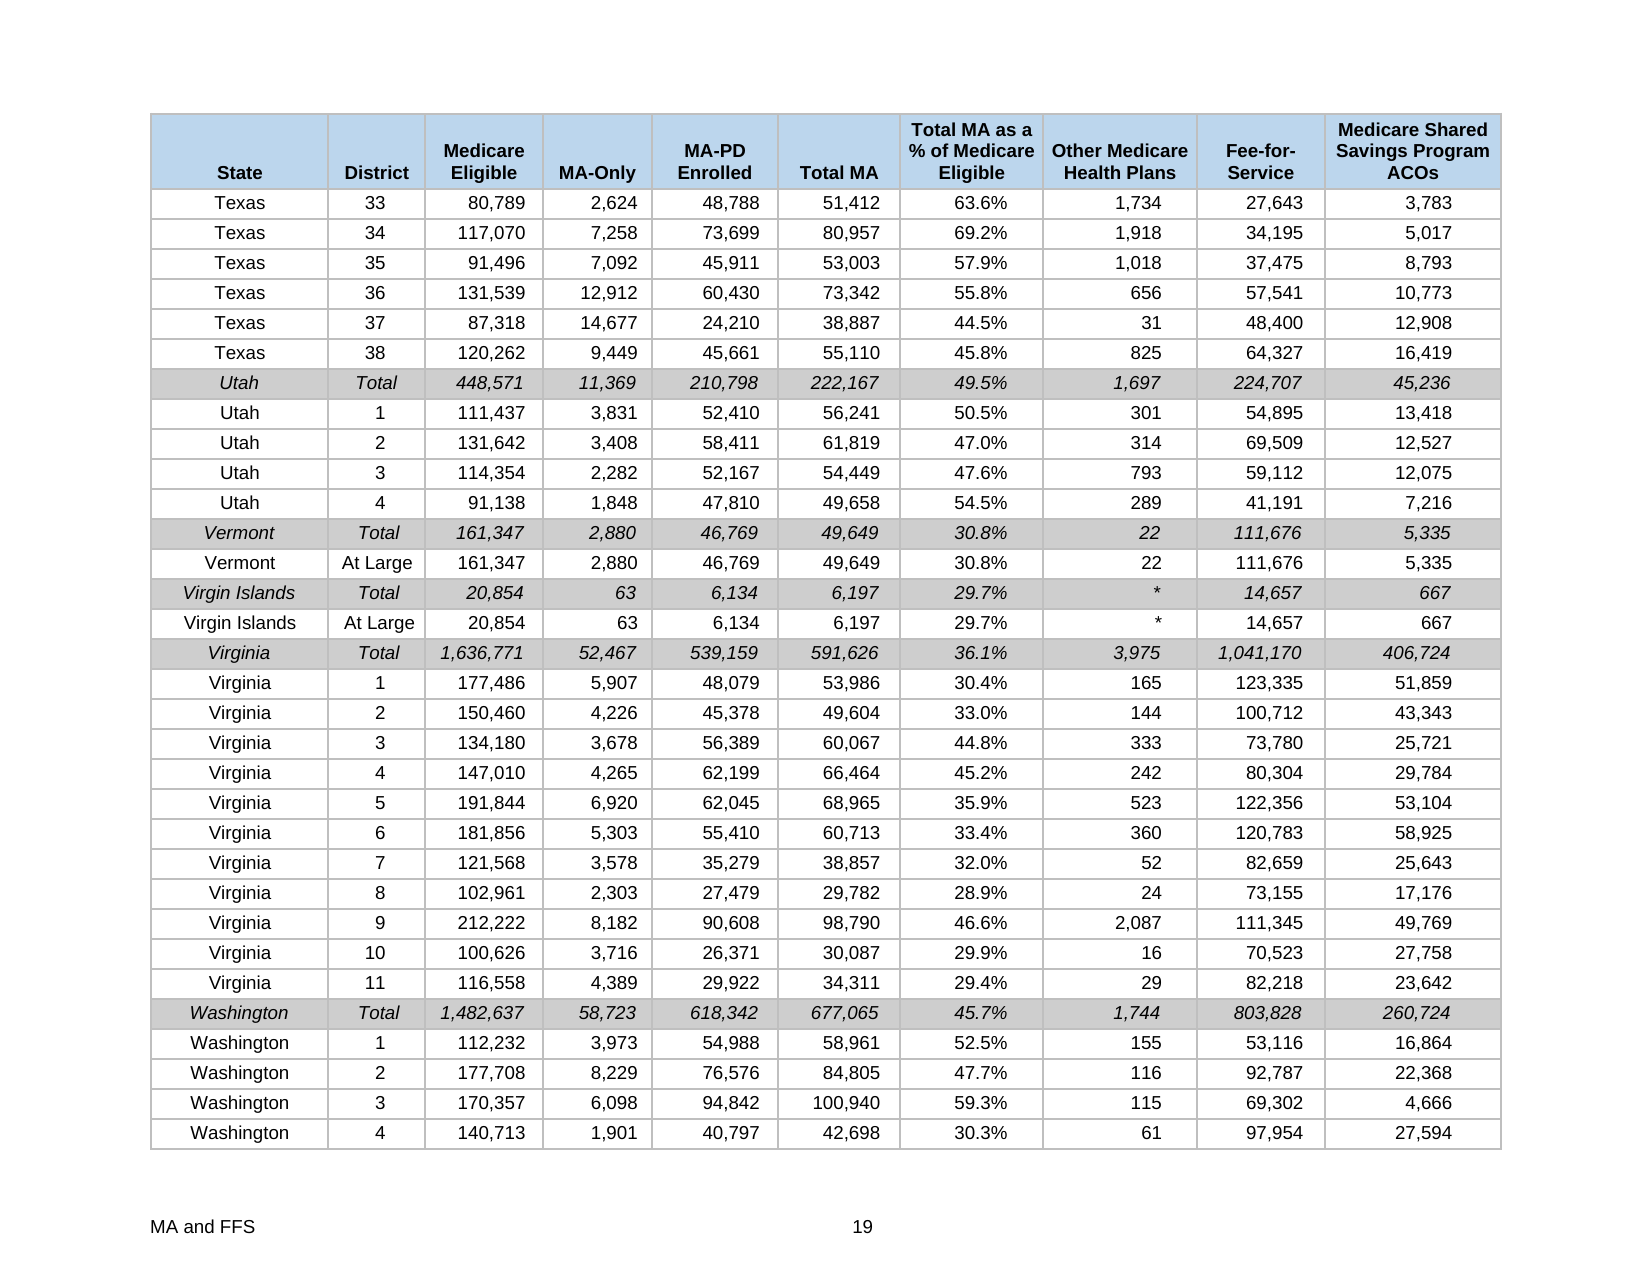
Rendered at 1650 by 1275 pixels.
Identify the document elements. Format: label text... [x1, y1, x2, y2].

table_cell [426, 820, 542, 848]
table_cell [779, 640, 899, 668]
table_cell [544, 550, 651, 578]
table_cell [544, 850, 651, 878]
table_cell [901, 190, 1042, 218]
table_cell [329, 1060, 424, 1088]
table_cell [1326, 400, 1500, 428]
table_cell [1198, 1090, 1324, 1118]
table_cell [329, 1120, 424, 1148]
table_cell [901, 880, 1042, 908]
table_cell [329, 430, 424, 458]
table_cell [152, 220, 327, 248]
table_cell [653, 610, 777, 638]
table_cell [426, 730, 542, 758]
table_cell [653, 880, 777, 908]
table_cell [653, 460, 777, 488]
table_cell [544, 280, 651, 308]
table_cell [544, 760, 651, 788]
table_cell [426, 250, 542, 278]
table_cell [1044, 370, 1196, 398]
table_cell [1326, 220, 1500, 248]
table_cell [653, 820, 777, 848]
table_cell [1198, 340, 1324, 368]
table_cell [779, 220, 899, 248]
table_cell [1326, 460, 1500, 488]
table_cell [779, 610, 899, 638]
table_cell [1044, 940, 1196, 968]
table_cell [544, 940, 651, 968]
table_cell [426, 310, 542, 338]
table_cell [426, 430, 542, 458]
table_header State [152, 115, 327, 188]
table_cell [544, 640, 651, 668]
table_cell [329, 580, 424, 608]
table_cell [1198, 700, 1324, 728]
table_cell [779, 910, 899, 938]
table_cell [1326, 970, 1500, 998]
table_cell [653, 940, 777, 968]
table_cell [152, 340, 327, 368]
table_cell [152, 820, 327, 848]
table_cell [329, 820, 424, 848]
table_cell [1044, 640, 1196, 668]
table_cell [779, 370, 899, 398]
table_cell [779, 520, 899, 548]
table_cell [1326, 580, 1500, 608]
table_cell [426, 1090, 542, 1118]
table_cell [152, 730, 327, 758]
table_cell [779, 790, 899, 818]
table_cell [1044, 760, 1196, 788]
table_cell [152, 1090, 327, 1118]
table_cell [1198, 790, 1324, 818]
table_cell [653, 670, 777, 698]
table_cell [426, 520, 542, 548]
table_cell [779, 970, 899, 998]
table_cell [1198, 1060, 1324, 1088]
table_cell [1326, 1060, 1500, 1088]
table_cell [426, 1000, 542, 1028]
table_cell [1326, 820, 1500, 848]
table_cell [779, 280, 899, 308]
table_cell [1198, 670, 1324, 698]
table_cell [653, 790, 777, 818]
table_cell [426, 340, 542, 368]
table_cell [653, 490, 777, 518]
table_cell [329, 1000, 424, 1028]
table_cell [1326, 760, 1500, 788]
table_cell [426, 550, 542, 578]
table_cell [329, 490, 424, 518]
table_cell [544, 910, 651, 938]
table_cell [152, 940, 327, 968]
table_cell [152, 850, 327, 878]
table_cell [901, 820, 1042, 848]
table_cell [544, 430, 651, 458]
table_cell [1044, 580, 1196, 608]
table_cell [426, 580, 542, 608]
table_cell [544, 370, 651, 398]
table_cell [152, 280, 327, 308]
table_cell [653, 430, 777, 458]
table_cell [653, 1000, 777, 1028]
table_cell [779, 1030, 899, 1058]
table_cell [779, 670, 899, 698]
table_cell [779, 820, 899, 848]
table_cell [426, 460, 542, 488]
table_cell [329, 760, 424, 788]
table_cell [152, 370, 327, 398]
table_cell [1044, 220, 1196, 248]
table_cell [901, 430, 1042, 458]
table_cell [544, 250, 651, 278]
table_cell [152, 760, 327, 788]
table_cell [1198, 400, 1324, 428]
table_header Fee-for-Service [1198, 115, 1324, 188]
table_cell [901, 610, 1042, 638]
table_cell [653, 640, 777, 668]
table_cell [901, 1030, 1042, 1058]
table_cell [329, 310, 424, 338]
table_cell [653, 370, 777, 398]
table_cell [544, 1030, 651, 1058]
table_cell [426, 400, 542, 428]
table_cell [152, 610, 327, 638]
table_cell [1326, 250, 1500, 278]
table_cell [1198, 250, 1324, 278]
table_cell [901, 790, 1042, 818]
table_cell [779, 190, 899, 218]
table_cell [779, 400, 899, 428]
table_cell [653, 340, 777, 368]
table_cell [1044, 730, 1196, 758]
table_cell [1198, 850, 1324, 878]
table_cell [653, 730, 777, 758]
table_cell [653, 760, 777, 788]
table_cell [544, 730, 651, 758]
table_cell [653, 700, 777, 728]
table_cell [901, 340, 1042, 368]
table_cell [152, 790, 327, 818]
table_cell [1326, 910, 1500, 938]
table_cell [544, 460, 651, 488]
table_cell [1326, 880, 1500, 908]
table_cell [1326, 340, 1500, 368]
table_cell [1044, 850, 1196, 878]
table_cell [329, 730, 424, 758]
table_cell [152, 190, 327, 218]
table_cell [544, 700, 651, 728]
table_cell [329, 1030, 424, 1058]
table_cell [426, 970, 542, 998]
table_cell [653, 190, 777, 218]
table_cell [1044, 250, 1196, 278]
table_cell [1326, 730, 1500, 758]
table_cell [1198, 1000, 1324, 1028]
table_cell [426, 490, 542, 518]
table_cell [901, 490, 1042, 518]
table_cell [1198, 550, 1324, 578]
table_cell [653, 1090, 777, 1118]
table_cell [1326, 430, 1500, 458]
table_header District [329, 115, 424, 188]
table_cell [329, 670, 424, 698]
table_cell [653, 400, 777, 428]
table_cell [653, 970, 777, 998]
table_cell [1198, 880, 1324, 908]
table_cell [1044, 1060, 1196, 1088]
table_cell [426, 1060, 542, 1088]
table_header Medicare Shared Savings Program ACOs [1326, 115, 1500, 188]
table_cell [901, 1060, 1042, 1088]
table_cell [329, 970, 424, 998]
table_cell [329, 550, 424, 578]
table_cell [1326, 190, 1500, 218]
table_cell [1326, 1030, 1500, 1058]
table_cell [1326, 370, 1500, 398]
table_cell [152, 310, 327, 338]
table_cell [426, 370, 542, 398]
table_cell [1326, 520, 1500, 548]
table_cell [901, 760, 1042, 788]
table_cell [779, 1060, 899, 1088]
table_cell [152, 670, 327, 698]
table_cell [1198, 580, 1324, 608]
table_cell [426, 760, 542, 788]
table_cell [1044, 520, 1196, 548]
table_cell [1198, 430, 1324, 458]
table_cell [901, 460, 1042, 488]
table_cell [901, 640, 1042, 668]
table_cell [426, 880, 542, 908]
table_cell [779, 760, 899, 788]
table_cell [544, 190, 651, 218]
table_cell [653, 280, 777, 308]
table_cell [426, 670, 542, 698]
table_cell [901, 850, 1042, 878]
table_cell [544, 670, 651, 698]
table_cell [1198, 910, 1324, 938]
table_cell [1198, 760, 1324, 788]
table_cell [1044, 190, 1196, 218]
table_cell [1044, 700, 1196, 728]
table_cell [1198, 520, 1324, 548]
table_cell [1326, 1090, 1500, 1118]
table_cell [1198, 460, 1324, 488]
table_header MA-PD Enrolled [653, 115, 777, 188]
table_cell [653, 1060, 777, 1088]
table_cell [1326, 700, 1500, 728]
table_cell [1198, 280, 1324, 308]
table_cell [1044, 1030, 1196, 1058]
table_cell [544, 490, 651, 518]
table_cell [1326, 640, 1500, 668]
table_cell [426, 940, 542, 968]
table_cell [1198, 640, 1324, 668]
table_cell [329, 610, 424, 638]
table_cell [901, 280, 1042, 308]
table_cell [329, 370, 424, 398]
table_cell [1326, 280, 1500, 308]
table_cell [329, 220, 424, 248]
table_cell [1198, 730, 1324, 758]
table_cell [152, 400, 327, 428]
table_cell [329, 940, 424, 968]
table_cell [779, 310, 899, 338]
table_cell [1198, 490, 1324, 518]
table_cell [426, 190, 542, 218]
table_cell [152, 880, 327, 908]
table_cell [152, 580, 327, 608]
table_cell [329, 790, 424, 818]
table_header Total MA as a % of Medicare Eligible [901, 115, 1042, 188]
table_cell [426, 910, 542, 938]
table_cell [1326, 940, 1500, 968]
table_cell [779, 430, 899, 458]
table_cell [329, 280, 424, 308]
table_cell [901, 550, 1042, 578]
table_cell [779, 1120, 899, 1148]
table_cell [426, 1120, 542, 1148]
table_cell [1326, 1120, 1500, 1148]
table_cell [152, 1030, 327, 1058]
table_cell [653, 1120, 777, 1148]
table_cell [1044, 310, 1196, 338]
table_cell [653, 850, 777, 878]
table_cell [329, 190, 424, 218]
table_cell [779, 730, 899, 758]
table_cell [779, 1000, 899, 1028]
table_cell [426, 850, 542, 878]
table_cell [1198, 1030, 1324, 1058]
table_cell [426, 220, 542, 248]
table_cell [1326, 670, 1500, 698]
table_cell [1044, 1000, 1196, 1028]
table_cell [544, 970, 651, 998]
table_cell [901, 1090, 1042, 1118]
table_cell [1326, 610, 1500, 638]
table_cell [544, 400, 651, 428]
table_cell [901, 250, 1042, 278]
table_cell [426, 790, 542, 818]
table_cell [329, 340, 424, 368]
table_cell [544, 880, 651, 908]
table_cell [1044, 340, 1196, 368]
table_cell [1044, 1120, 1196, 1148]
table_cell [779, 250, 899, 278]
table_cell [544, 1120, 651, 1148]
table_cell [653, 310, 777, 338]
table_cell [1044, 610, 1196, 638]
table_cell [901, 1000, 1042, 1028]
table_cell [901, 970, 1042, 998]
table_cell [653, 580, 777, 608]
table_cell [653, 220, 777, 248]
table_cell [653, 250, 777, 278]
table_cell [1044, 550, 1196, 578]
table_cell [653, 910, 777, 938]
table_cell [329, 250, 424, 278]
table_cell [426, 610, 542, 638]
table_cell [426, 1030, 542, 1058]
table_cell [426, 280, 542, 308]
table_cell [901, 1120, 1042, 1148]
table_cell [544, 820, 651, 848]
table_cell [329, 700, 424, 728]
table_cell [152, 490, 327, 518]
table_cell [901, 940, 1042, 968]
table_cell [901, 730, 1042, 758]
table_header Medicare Eligible [426, 115, 542, 188]
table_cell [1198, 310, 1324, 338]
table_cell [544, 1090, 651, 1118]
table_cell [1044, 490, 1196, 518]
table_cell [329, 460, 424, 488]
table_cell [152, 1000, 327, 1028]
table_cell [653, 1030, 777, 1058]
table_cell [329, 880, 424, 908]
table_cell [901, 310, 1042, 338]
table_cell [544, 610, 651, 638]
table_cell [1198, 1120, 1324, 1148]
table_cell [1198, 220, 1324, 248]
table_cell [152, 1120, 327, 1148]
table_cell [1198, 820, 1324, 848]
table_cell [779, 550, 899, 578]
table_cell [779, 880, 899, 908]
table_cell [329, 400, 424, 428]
table_header MA-Only [544, 115, 651, 188]
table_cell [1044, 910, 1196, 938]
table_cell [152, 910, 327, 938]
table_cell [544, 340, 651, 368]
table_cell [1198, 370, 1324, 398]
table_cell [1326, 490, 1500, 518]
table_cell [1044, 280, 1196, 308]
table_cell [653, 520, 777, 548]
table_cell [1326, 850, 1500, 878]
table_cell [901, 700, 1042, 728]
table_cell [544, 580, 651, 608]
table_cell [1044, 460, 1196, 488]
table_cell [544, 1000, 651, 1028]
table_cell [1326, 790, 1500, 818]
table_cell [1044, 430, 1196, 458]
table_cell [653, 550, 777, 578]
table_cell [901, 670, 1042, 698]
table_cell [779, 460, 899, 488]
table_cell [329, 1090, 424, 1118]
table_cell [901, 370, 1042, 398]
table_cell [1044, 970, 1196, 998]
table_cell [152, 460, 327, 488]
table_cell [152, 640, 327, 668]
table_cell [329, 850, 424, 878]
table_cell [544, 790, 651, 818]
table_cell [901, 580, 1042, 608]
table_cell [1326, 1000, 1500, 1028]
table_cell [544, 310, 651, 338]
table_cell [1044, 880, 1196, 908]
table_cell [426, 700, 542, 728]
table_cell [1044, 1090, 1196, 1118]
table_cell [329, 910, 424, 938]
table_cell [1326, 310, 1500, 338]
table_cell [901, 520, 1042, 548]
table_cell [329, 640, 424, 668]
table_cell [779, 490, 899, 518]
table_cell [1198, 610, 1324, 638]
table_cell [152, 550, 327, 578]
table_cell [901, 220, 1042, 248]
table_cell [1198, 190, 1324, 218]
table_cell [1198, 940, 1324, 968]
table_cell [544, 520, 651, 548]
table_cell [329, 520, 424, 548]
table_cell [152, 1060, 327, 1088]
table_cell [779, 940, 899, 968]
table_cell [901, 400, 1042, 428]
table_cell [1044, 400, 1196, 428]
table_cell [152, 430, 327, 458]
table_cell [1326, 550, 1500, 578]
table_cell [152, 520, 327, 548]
table_header Total MA [779, 115, 899, 188]
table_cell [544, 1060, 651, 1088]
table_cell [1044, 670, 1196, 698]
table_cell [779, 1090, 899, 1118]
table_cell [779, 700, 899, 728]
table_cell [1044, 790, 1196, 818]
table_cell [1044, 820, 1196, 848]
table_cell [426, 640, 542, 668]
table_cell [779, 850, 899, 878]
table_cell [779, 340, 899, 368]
table_header Other Medicare Health Plans [1044, 115, 1196, 188]
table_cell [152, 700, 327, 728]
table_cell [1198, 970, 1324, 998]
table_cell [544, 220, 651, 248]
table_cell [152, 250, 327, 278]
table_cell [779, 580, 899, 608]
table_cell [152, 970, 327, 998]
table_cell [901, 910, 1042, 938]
